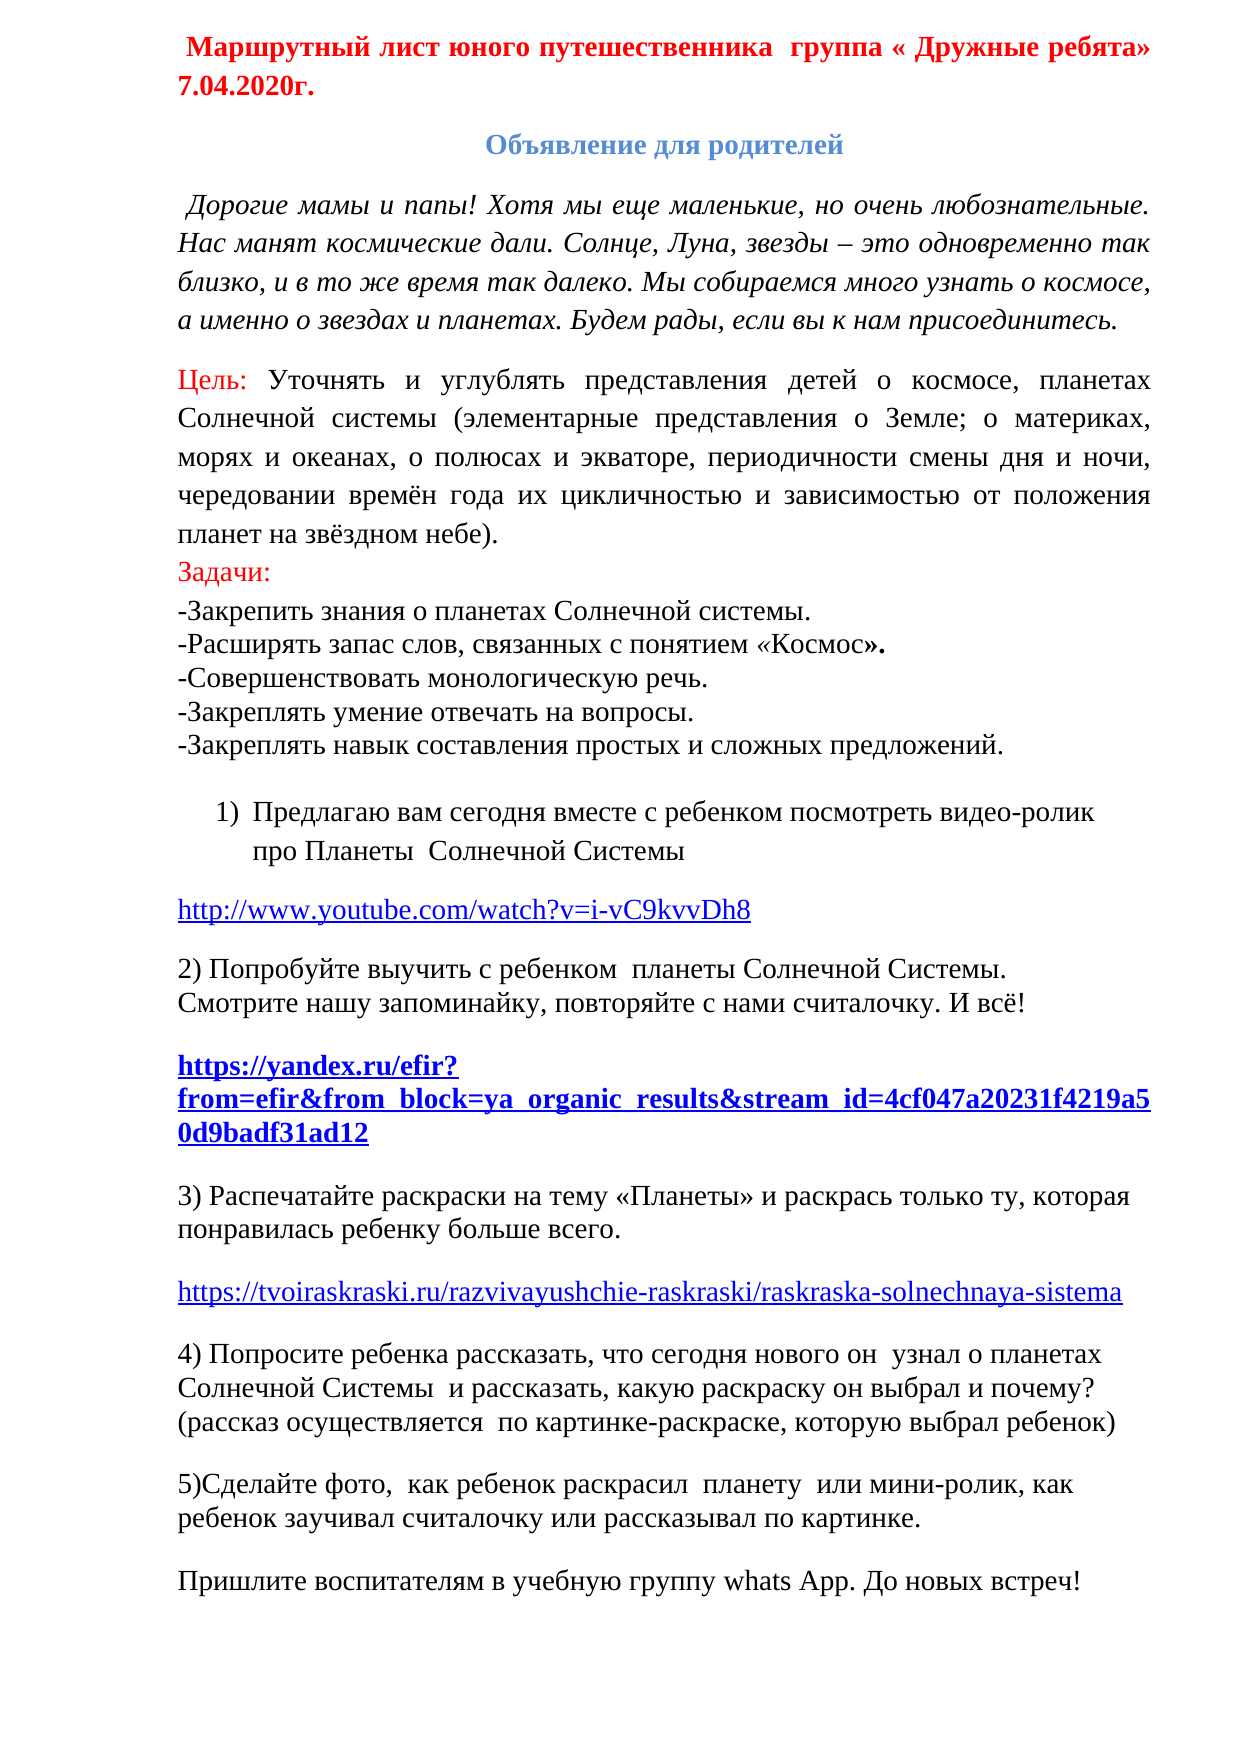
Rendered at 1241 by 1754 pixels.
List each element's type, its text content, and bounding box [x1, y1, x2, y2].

text -Совершенствовать монологическую речь. [177, 660, 1152, 694]
text Цель: Уточнять и углублять представления детей о космосе, планетах Солнечной системы (элементарные представления о Земле; о материках, морях и океанах, о полюсах и экваторе, периодичности смены дня и ночи, чередовании времён года их цикличностью и зависимостью от положения планет на звёздном небе). [177, 362, 1152, 549]
text https://yandex.ru/efir?from=efir&from_block=ya_organic_results&stream_id=4cf047a20231f4219a50d9badf31ad12 [177, 1048, 1152, 1148]
text -Закреплять умение отвечать на вопросы. [177, 694, 1152, 727]
text 2) Попробуйте выучить с ребенком планеты Солнечной Системы. [177, 952, 1152, 985]
text 3) Распечатайте раскраски на тему «Планеты» и раскрась только ту, которая понравилась ребенку больше всего. [177, 1178, 1152, 1245]
text -Закреплять навык составления простых и сложных предложений. [177, 727, 1152, 761]
list Предлагаю вам сегодня вместе с ребенком посмотреть видео-ролик про Планеты Солнечной Системы [215, 794, 1152, 866]
text 5)Сделайте фото, как ребенок раскрасил планету или мини-ролик, как ребенок заучивал считалочку или рассказывал по картинке. [177, 1466, 1152, 1533]
text Задачи: [177, 554, 1152, 588]
text http://www.youtube.com/watch?v=i-vC9kvvDh8 [177, 892, 1152, 926]
text https://tvoiraskraski.ru/razvivayushchie-raskraski/raskraska-solnechnaya-sistema [177, 1274, 1152, 1307]
text -Расширять запас слов, связанных с понятием «Космос». [177, 627, 1152, 660]
text Объявление для родителей [177, 127, 1152, 161]
text Маршрутный лист юного путешественника группа « Дружные ребята» 7.04.2020г. [177, 29, 1152, 102]
text 4) Попросите ребенка рассказать, что сегодня нового он узнал о планетах Солнечной Системы и рассказать, какую раскраску он выбрал и почему? (рассказ осуществляется по картинке-раскраске, которую выбрал ребенок) [177, 1337, 1152, 1437]
text -Закрепить знания о планетах Солнечной системы. [177, 593, 1152, 627]
text Дорогие мамы и папы! Хотя мы еще маленькие, но очень любознательные. Нас манят космические дали. Солнце, Луна, звезды – это одновременно так близко, и в то же время так далеко. Мы собираемся много узнать о космосе, а именно о звездах и планетах. Будем рады, если вы к нам присоединитесь. [177, 187, 1152, 336]
text Пришлите воспитателям в учебную группу whats App. До новых встреч! [177, 1563, 1152, 1596]
text Смотрите нашу запоминайку, повторяйте с нами считалочку. И всё! [177, 985, 1152, 1019]
